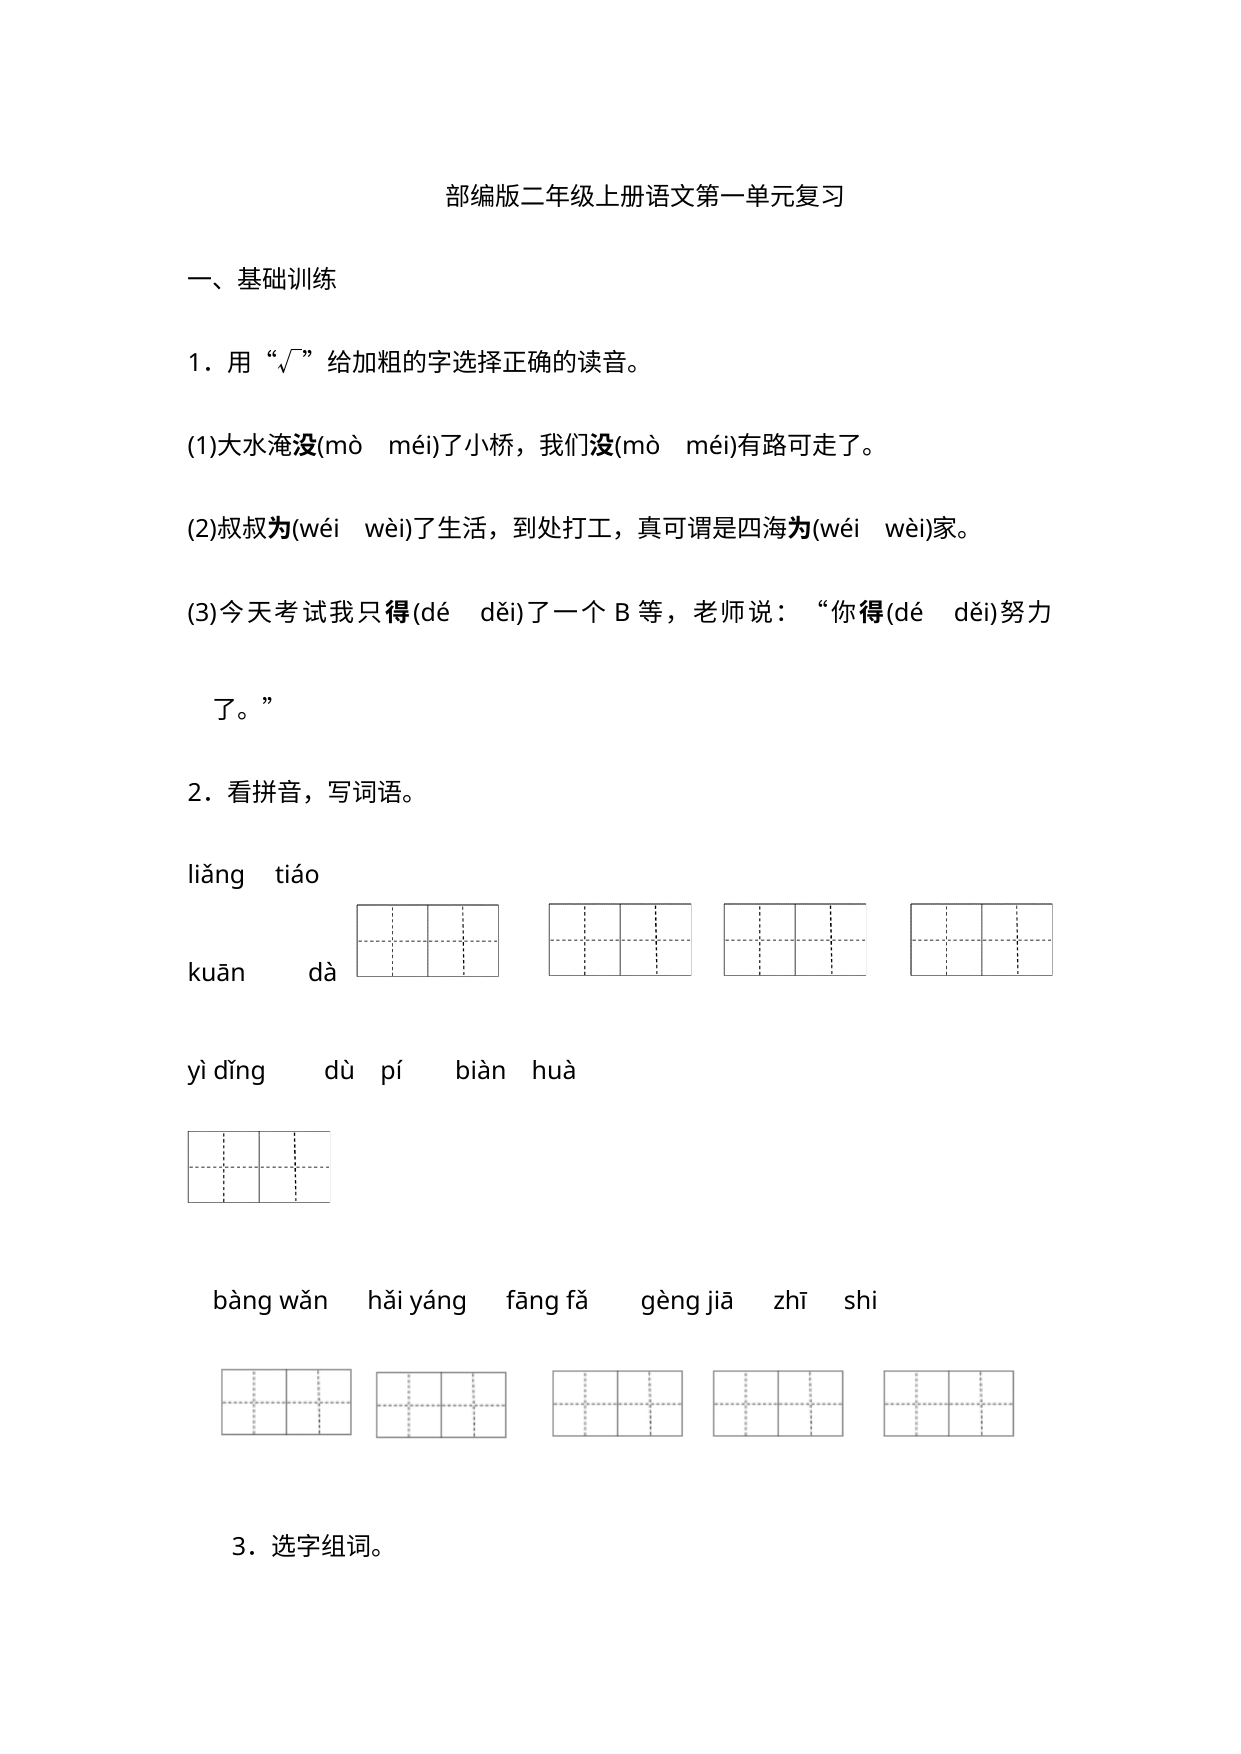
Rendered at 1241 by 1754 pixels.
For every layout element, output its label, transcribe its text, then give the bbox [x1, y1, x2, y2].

text 一、基础训练 [187, 245, 1053, 310]
picture [187, 1349, 1053, 1470]
text bànɡ wǎn hǎi yánɡ fānɡ fǎ ɡènɡ jiā zhī shi [187, 1268, 1053, 1333]
text (2)叔叔为(wéi wèi)了生活，到处打工，真可谓是四海为(wéi wèi)家。 [187, 494, 1053, 559]
text 1．用“√”给加粗的字选择正确的读音。 [187, 328, 1053, 393]
text (1)大水淹没(mò méi)了小桥，我们没(mò méi)有路可走了。 [187, 411, 1053, 476]
text liǎnɡ tiáo kuān dà yì dǐnɡ dù pí biàn huà [187, 841, 1053, 1101]
picture [187, 1131, 331, 1203]
text 3．选字组词。 [187, 1470, 1053, 1577]
picture [356, 904, 499, 977]
picture [910, 903, 1053, 976]
picture [548, 903, 692, 976]
text 2．看拼音，写词语。 [187, 758, 1053, 823]
text (3)今天考试我只得(dé děi)了一个B等，老师说：“你得(dé děi)努力了。” [187, 578, 1053, 740]
text 部编版二年级上册语文第一单元复习 [187, 162, 1053, 227]
picture [723, 903, 867, 976]
